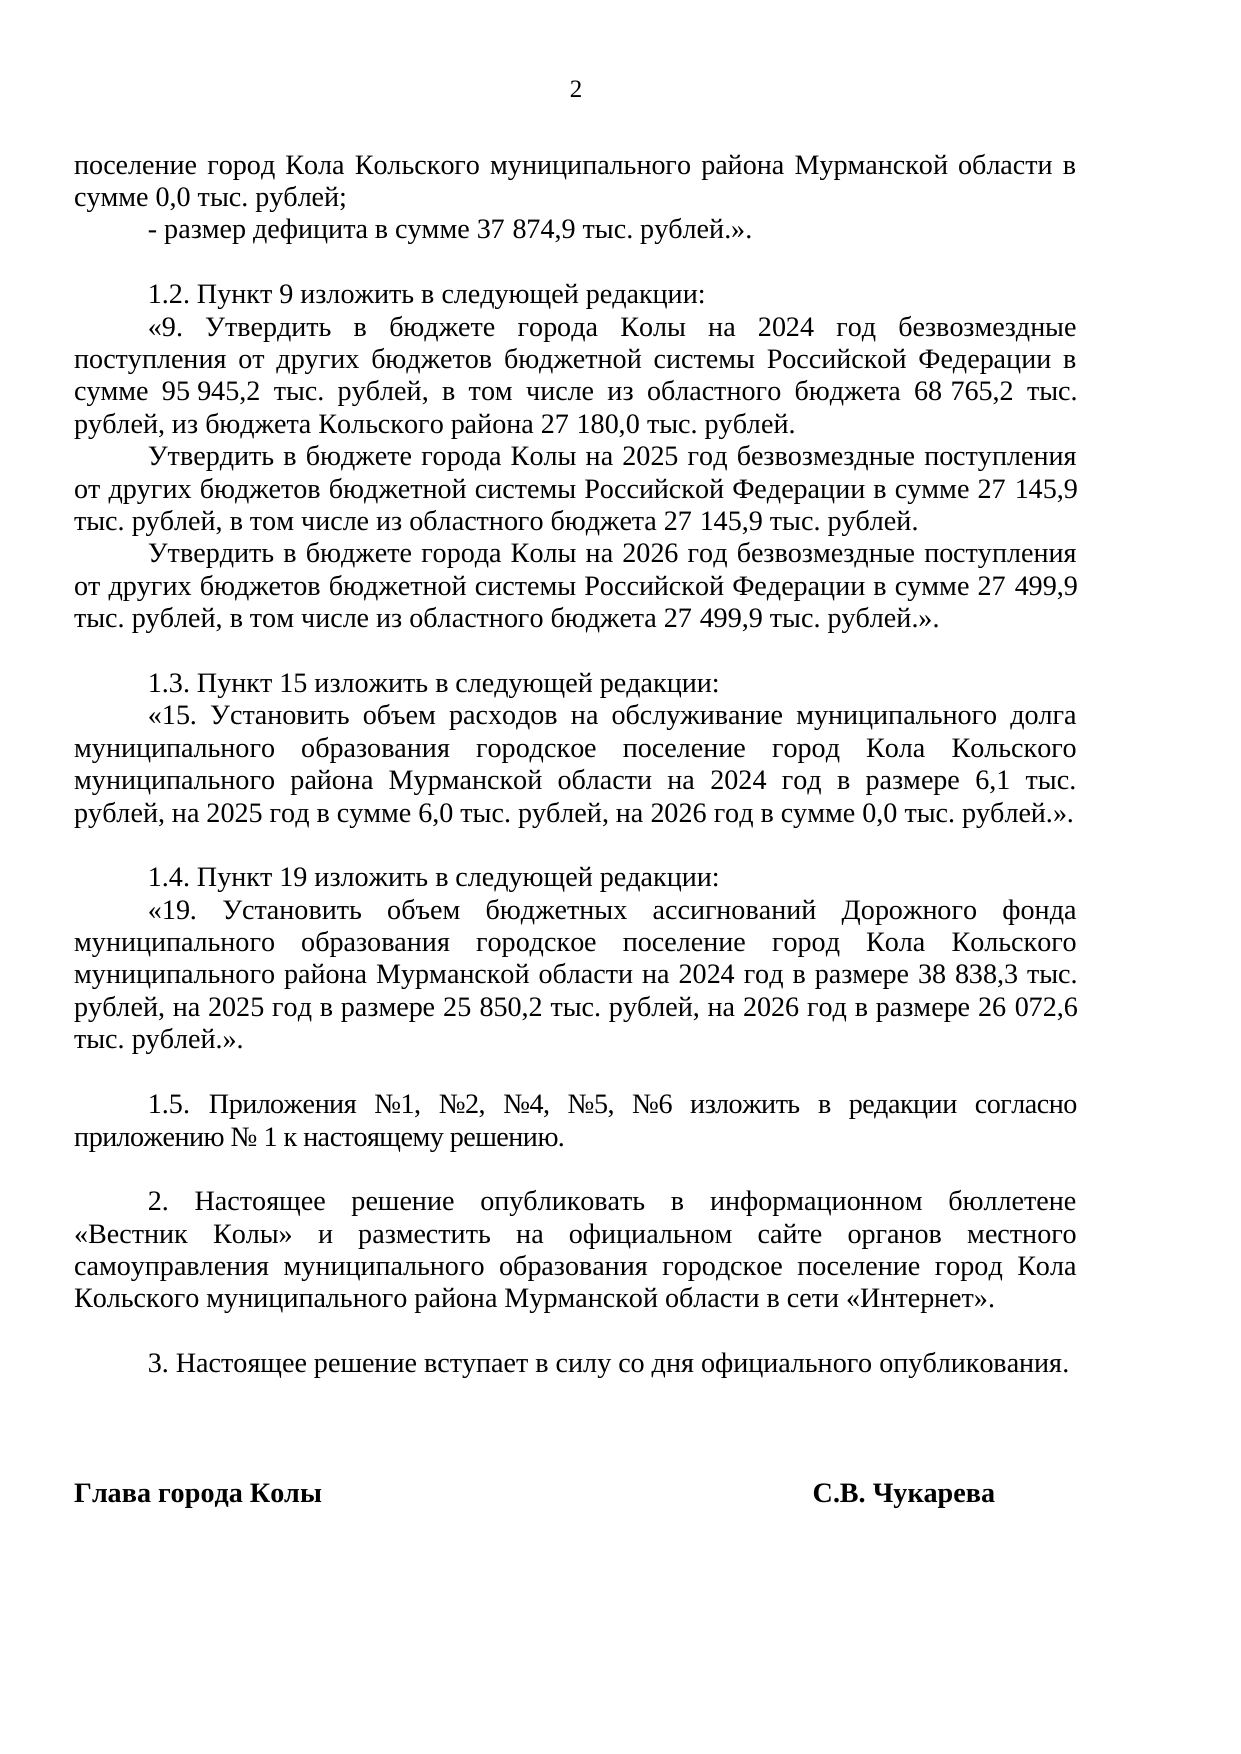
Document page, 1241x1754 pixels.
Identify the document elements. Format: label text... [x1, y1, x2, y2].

text - размер дефицита в сумме 37 874,9 тыс. рублей.». [74, 212, 1078, 245]
text Утвердить в бюджете города Колы на 2025 год безвозмездные поступления от других бюджетов бюджетной системы Российской Федерации в сумме 27 145,9 тыс. рублей, в том числе из областного бюджета 27 145,9 тыс. рублей. [74, 439, 1078, 536]
text Утвердить в бюджете города Колы на 2026 год безвозмездные поступления от других бюджетов бюджетной системы Российской Федерации в сумме 27 499,9 тыс. рублей, в том числе из областного бюджета 27 499,9 тыс. рублей.». [74, 536, 1078, 634]
text 1.2. Пункт 9 изложить в следующей редакции: [74, 277, 1078, 310]
text 3. Настоящее решение вступает в силу со дня официального опубликования. [74, 1346, 1078, 1379]
text 1.5. Приложения №1, №2, №4, №5, №6 изложить в редакции согласно приложению № 1 к настоящему решению. [74, 1087, 1078, 1152]
text 2. Настоящее решение опубликовать в информационном бюллетене «Вестник Колы» и разместить на официальном сайте органов местного самоуправления муниципального образования городское поселение город Кола Кольского муниципального района Мурманской области в сети «Интернет». [74, 1184, 1078, 1314]
text 1.3. Пункт 15 изложить в следующей редакции: [74, 666, 1078, 698]
text «15. Установить объем расходов на обслуживание муниципального долга муниципального образования городское поселение город Кола Кольского муниципального района Мурманской области на 2024 год в размере 6,1 тыс. рублей, на 2025 год в сумме 6,0 тыс. рублей, на 2026 год в сумме 0,0 тыс. рублей.». [74, 698, 1078, 828]
text «19. Установить объем бюджетных ассигнований Дорожного фонда муниципального образования городское поселение город Кола Кольского муниципального района Мурманской области на 2024 год в размере 38 838,3 тыс. рублей, на 2025 год в размере 25 850,2 тыс. рублей, на 2026 год в размере 26 072,6 тыс. рублей.». [74, 893, 1078, 1055]
text «9. Утвердить в бюджете города Колы на 2024 год безвозмездные поступления от других бюджетов бюджетной системы Российской Федерации в сумме 95 945,2 тыс. рублей, в том числе из областного бюджета 68 765,2 тыс. рублей, из бюджета Кольского района 27 180,0 тыс. рублей. [74, 310, 1078, 439]
text 1.4. Пункт 19 изложить в следующей редакции: [74, 860, 1078, 893]
text Глава города Колы С.В. Чукарева [74, 1476, 1078, 1508]
